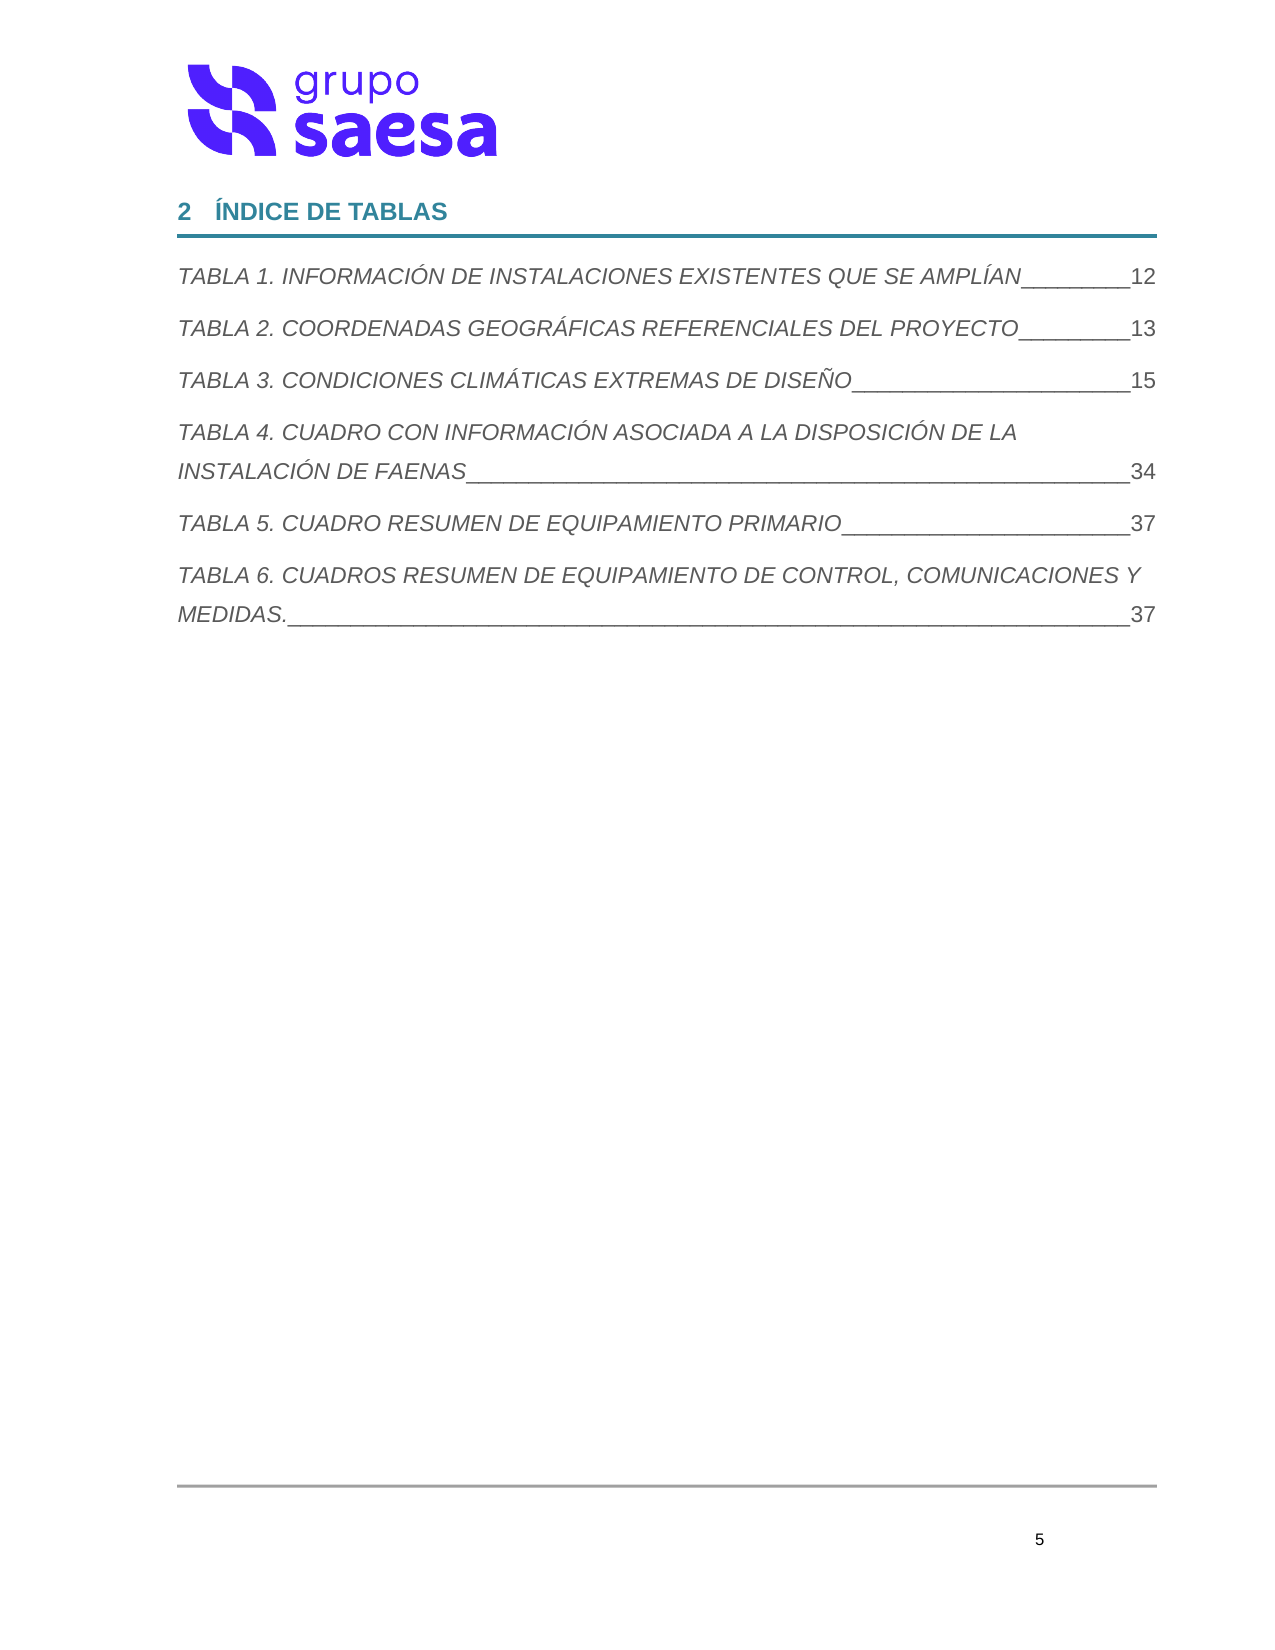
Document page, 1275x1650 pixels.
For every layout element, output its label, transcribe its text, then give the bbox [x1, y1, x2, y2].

text Tabla 5. Cuadro resumen de equipamiento primario 37 [177, 510, 1157, 536]
subtitle ÍNDICE DE TABLAS [177, 197, 1157, 234]
text Tabla 1. Información de instalaciones existentes que se amplían 12 [177, 263, 1157, 289]
picture [177, 56, 506, 160]
text Tabla 4. Cuadro con información asociada a la disposición de la Instalación de Faenas 34 [177, 418, 1157, 484]
text Tabla 6. Cuadros resumen de equipamiento de control, comunicaciones y medidas. 37 [177, 562, 1157, 628]
text Tabla 2. Coordenadas geográficas referenciales del Proyecto 13 [177, 314, 1157, 341]
text Tabla 3. Condiciones climáticas extremas de diseño 15 [177, 367, 1157, 393]
